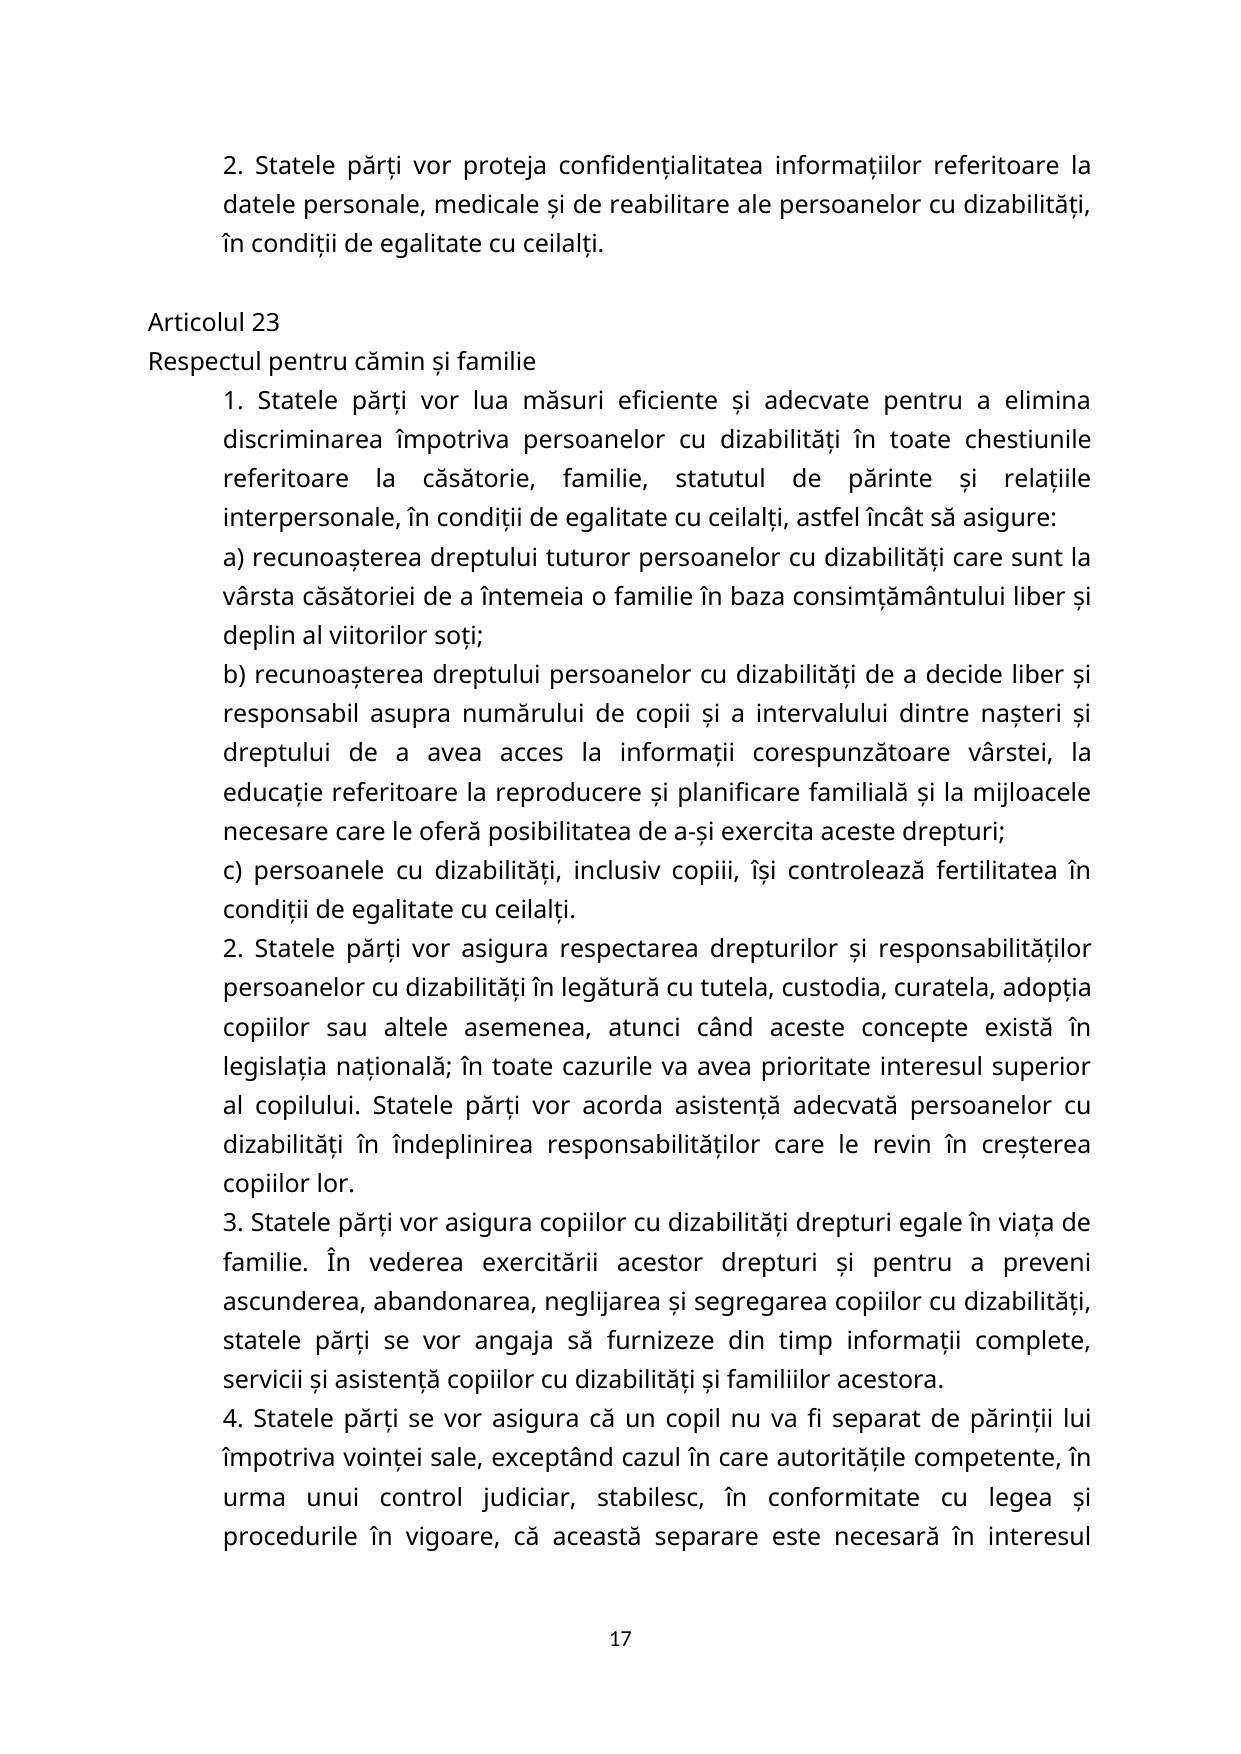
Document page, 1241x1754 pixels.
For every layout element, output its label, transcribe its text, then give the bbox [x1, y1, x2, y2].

text 2. Statele părţi vor proteja confidenţialitatea informaţiilor referitoare la datele personale, medicale şi de reabilitare ale persoanelor cu dizabilităţi, în condiţii de egalitate cu ceilalţi. [223, 148, 1093, 260]
text a) recunoaşterea dreptului tuturor persoanelor cu dizabilităţi care sunt la vârsta căsătoriei de a întemeia o familie în baza consimţământului liber şi deplin al viitorilor soţi; [223, 539, 1093, 652]
text 1. Statele părţi vor lua măsuri eficiente şi adecvate pentru a elimina discriminarea împotriva persoanelor cu dizabilităţi în toate chestiunile referitoare la căsătorie, familie, statutul de părinte şi relaţiile interpersonale, în condiţii de egalitate cu ceilalţi, astfel încât să asigure: [223, 383, 1093, 534]
text Respectul pentru cămin şi familie [148, 343, 1093, 377]
text 3. Statele părţi vor asigura copiilor cu dizabilităţi drepturi egale în viaţa de familie. În vederea exercitării acestor drepturi şi pentru a preveni ascunderea, abandonarea, neglijarea şi segregarea copiilor cu dizabilităţi, statele părţi se vor angaja să furnizeze din timp informaţii complete, servicii şi asistenţă copiilor cu dizabilităţi şi familiilor acestora. [223, 1205, 1093, 1396]
text c) persoanele cu dizabilităţi, inclusiv copiii, îşi controlează fertilitatea în condiţii de egalitate cu ceilalţi. [223, 853, 1093, 926]
text 2. Statele părţi vor asigura respectarea drepturilor şi responsabilităţilor persoanelor cu dizabilităţi în legătură cu tutela, custodia, curatela, adopţia copiilor sau altele asemenea, atunci când aceste concepte există în legislaţia naţională; în toate cazurile va avea prioritate interesul superior al copilului. Statele părţi vor acorda asistenţă adecvată persoanelor cu dizabilităţi în îndeplinirea responsabilităţilor care le revin în creşterea copiilor lor. [223, 931, 1093, 1200]
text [223, 1401, 1093, 1552]
text Articolul 23 [148, 304, 1093, 338]
text b) recunoaşterea dreptului persoanelor cu dizabilităţi de a decide liber şi responsabil asupra numărului de copii şi a intervalului dintre naşteri şi dreptului de a avea acces la informaţii corespunzătoare vârstei, la educaţie referitoare la reproducere şi planificare familială şi la mijloacele necesare care le oferă posibilitatea de a-şi exercita aceste drepturi; [223, 657, 1093, 847]
